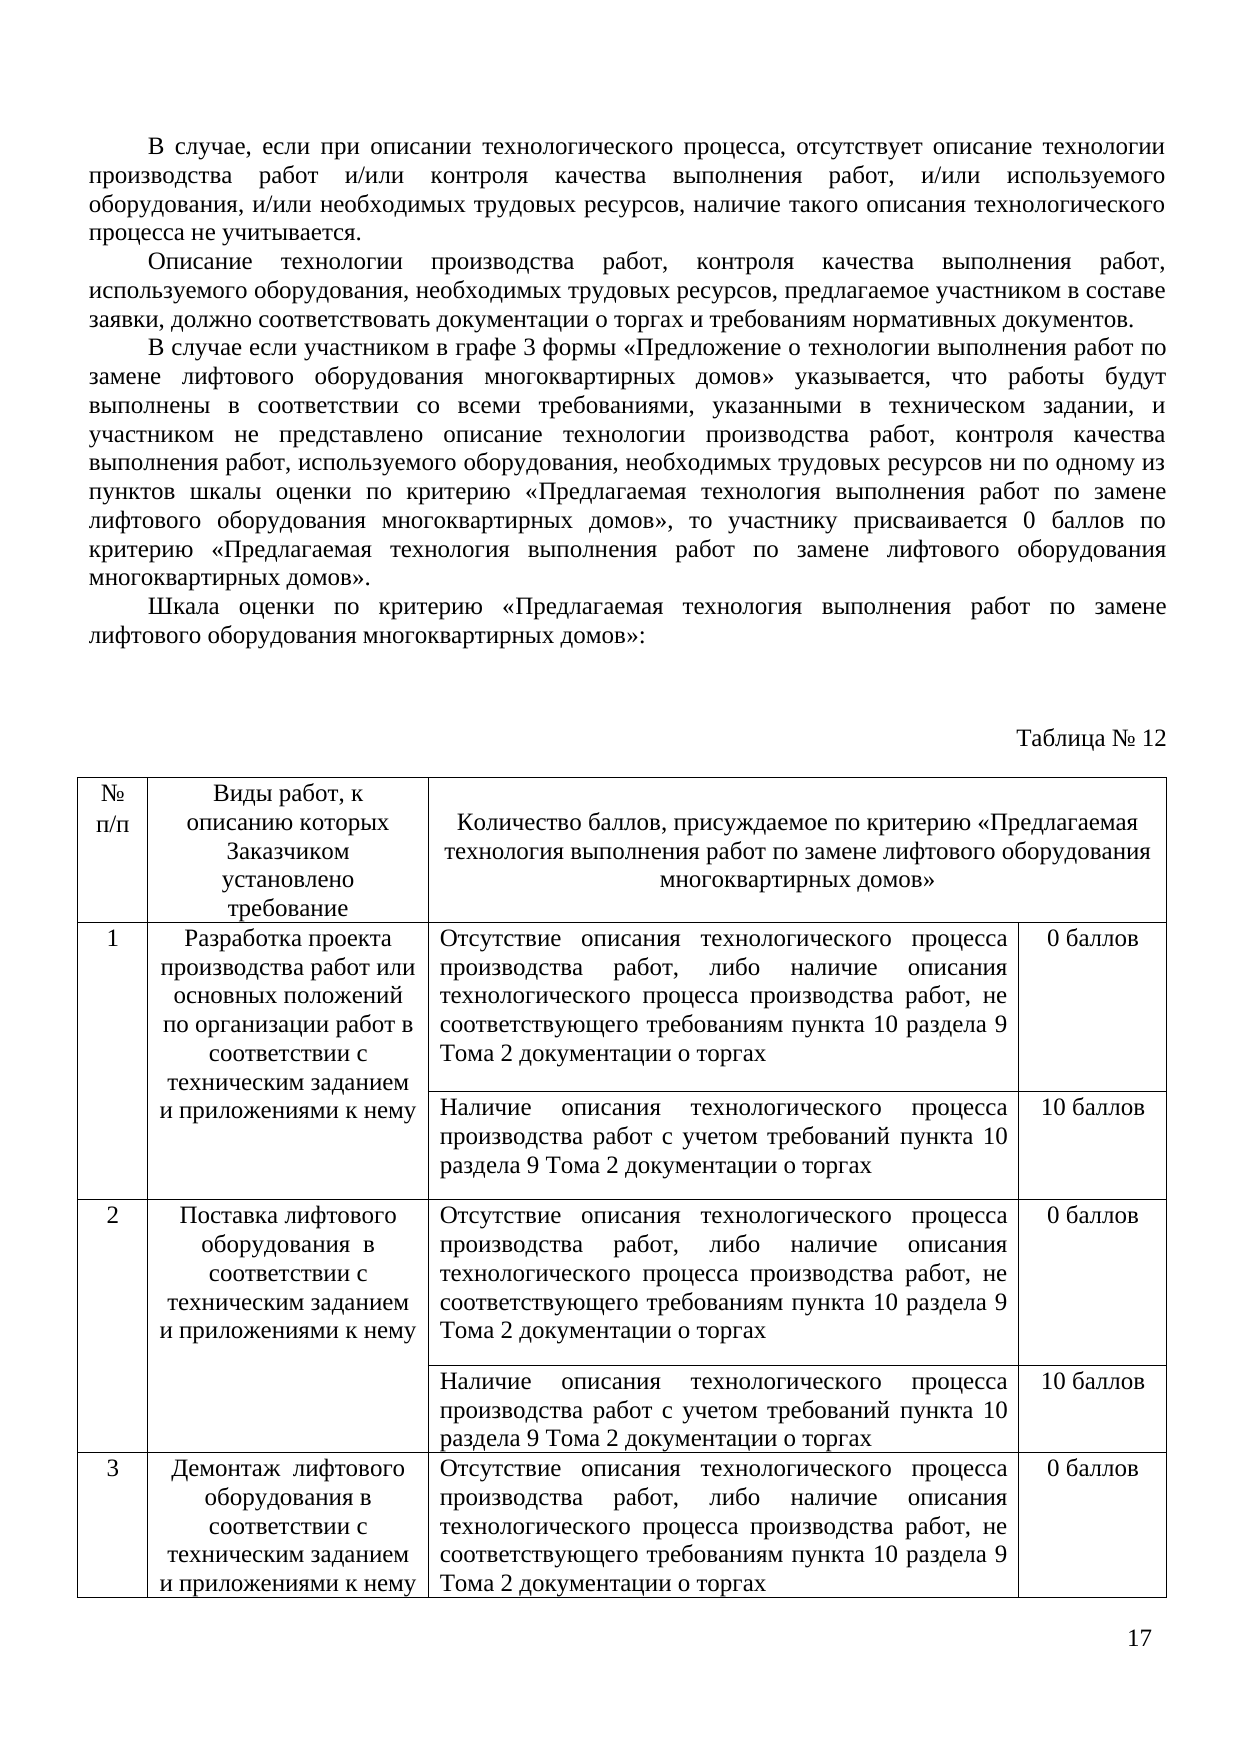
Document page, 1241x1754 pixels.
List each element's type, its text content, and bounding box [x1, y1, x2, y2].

table_header № п/п [78, 778, 147, 922]
text Шкала оценки по критерию «Предлагаемая технология выполнения работ по замене лифтового оборудования многоквартирных домов»: [89, 591, 1167, 649]
text Таблица № 12 [89, 723, 1167, 752]
table_cell 3 [78, 1453, 147, 1597]
table_cell Разработка проекта производства работ или основных положений по организации работ в соответствии с техническим заданием и приложениями к нему [148, 923, 428, 1199]
table_cell 1 [78, 923, 147, 1199]
table_cell Поставка лифтового оборудования в соответствии с техническим заданием и приложениями к нему [148, 1200, 428, 1452]
table_cell 10 баллов [1019, 1366, 1166, 1452]
table_cell Наличие описания технологического процесса производства работ с учетом требований пункта 10 раздела 9 Тома 2 документации о торгах [429, 1366, 1018, 1452]
table_cell Наличие описания технологического процесса производства работ с учетом требований пункта 10 раздела 9 Тома 2 документации о торгах [429, 1092, 1018, 1199]
table_cell 0 баллов [1019, 923, 1166, 1091]
table_cell 0 баллов [1019, 1453, 1166, 1597]
text Описание технологии производства работ, контроля качества выполнения работ, используемого оборудования, необходимых трудовых ресурсов, предлагаемое участником в составе заявки, должно соответствовать документации о торгах и требованиям нормативных документов. [89, 246, 1166, 332]
table_header Количество баллов, присуждаемое по критерию «Предлагаемая технология выполнения работ по замене лифтового оборудования многоквартирных домов» [429, 778, 1166, 922]
text В случае если участником в графе 3 формы «Предложение о технологии выполнения работ по замене лифтового оборудования многоквартирных домов» указывается, что работы будут выполнены в соответствии со всеми требованиями, указанными в техническом задании, и участником не представлено описание технологии производства работ, контроля качества выполнения работ, используемого оборудования, необходимых трудовых ресурсов ни по одному из пунктов шкалы оценки по критерию «Предлагаемая технология выполнения работ по замене лифтового оборудования многоквартирных домов», то участнику присваивается 0 баллов по критерию «Предлагаемая технология выполнения работ по замене лифтового оборудования многоквартирных домов». [89, 332, 1166, 591]
table_cell Демонтаж лифтового оборудования в соответствии с техническим заданием и приложениями к нему [148, 1453, 428, 1597]
table_cell 10 баллов [1019, 1092, 1166, 1199]
table_cell 2 [78, 1200, 147, 1452]
table_cell 0 баллов [1019, 1200, 1166, 1365]
table_header Виды работ, к описанию которых Заказчиком установлено требование [148, 778, 428, 922]
text В случае, если при описании технологического процесса, отсутствует описание технологии производства работ и/или контроля качества выполнения работ, и/или используемого оборудования, и/или необходимых трудовых ресурсов, наличие такого описания технологического процесса не учитывается. [89, 131, 1166, 246]
